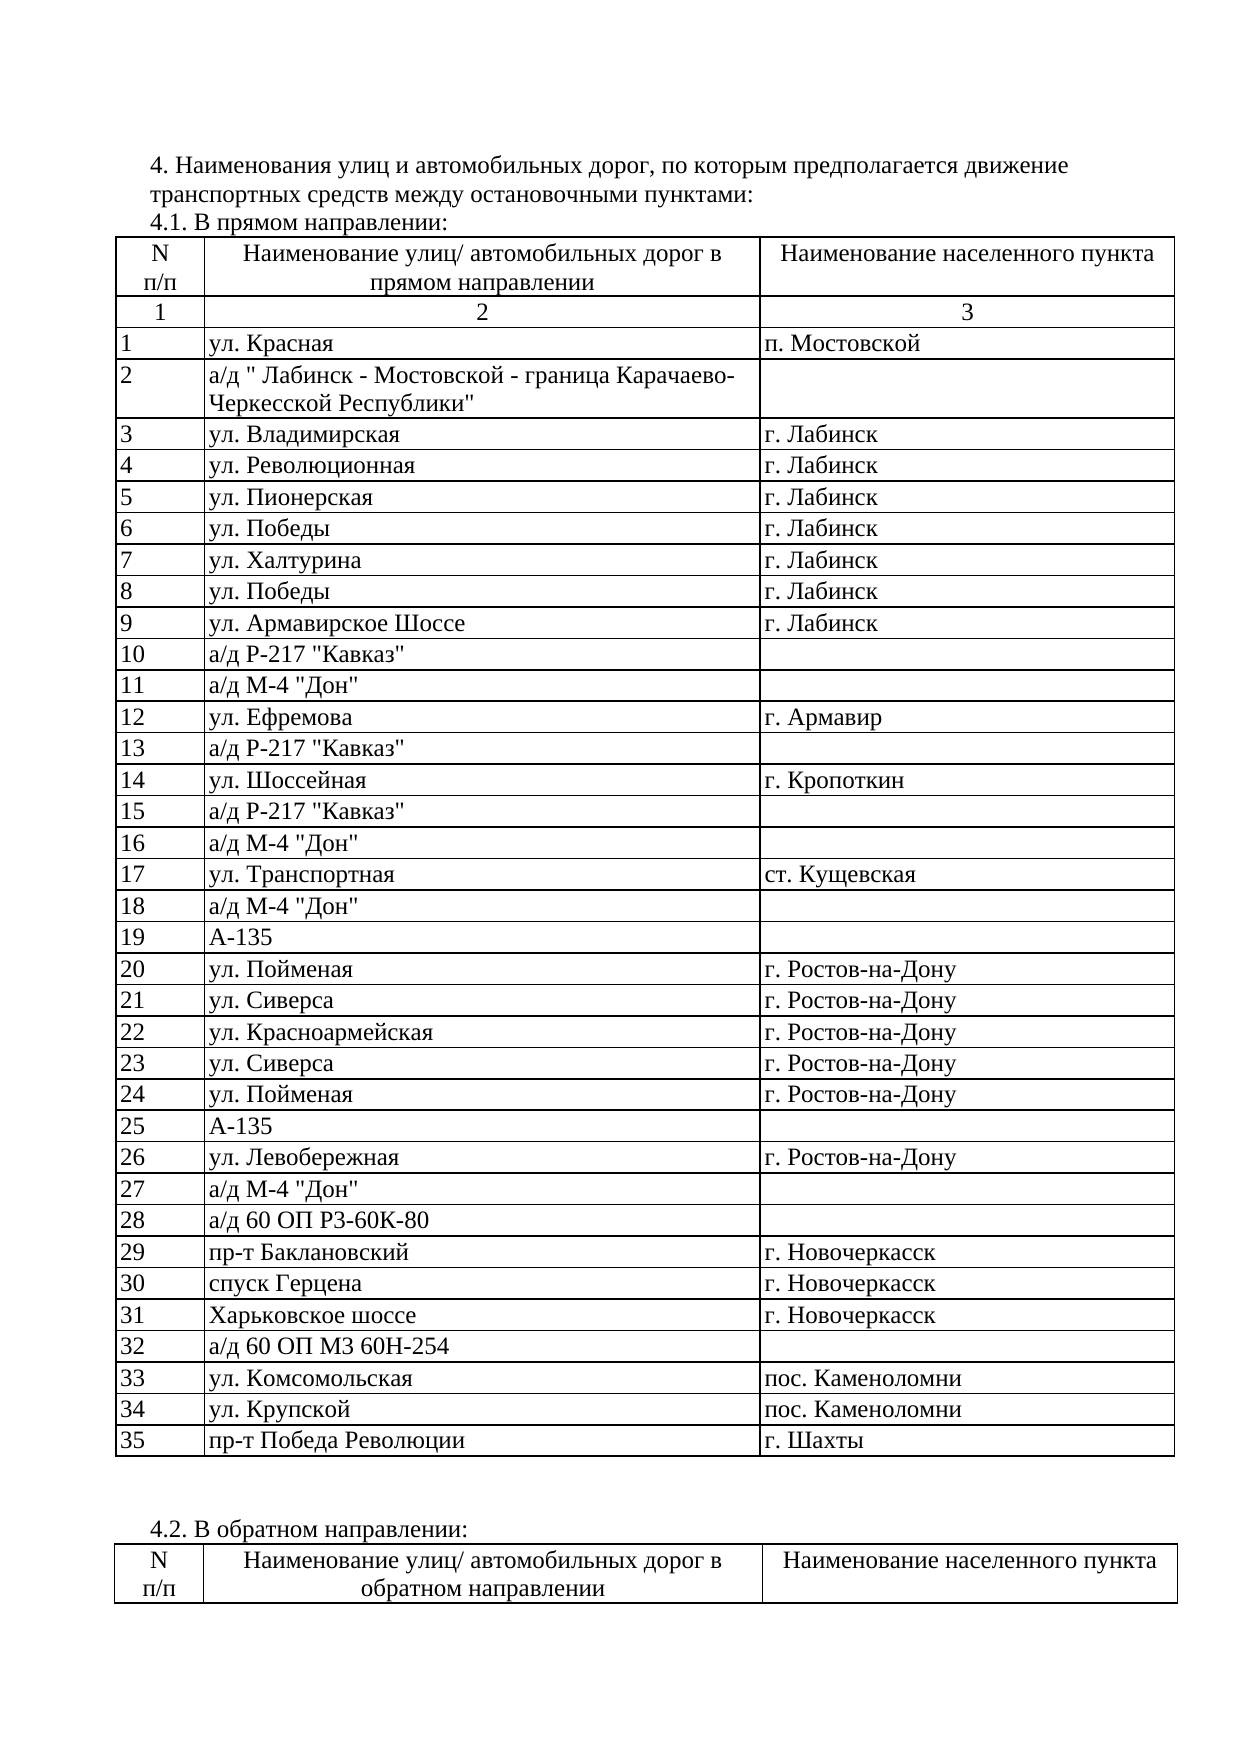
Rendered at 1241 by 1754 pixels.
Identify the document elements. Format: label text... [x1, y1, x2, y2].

table_cell 6 [117, 513, 204, 543]
table_cell 8 [117, 576, 204, 606]
table_cell ул. Победы [205, 576, 759, 606]
table_cell г. Ростов-на-Дону [761, 1142, 1174, 1172]
table_cell ул. Победы [205, 513, 759, 543]
table_cell а/д 60 ОП М3 60Н-254 [205, 1331, 759, 1361]
table_cell ул. Пионерская [205, 482, 759, 512]
table_cell 29 [117, 1237, 204, 1267]
table_cell г. Лабинск [761, 419, 1174, 449]
table_cell 24 [117, 1080, 204, 1109]
table_cell 30 [117, 1268, 204, 1298]
table_cell 4 [117, 450, 204, 480]
table_cell [761, 733, 1174, 763]
table_header Наименование улиц/ автомобильных дорог в обратном направлении [204, 1545, 762, 1602]
table_cell пр-т Баклановский [205, 1237, 759, 1267]
table_cell а/д М-4 "Дон" [205, 828, 759, 858]
text 4. Наименования улиц и автомобильных дорог, по которым предполагается движение транспортных средств между остановочными пунктами: [150, 150, 1090, 207]
text 4.1. В прямом направлении: [150, 207, 1090, 236]
table_cell 31 [117, 1300, 204, 1329]
table_cell г. Лабинск [761, 608, 1174, 637]
table_cell [761, 639, 1174, 669]
table_cell ул. Красноармейская [205, 1017, 759, 1046]
table_cell 27 [117, 1174, 204, 1204]
table_cell г. Армавир [761, 702, 1174, 732]
table_header Наименование населенного пункта [763, 1545, 1177, 1602]
table_cell 10 [117, 639, 204, 669]
table_cell г. Лабинск [761, 482, 1174, 512]
table_header Наименование населенного пункта [761, 238, 1174, 295]
table_cell 2 [117, 360, 204, 417]
table_cell 9 [117, 608, 204, 637]
table_cell 15 [117, 796, 204, 826]
table_cell ул. Сиверса [205, 985, 759, 1015]
table_cell 34 [117, 1394, 204, 1424]
table_cell 13 [117, 733, 204, 763]
table_cell спуск Герцена [205, 1268, 759, 1298]
table_cell а/д Р-217 "Кавказ" [205, 796, 759, 826]
table_cell 7 [117, 545, 204, 574]
table_cell 22 [117, 1017, 204, 1046]
table_cell 17 [117, 859, 204, 889]
table_cell [761, 1174, 1174, 1204]
table_cell пос. Каменоломни [761, 1363, 1174, 1392]
table_cell ул. Комсомольская [205, 1363, 759, 1392]
table_cell а/д М-4 "Дон" [205, 891, 759, 921]
table_cell 3 [117, 419, 204, 449]
table_cell ул. Ефремова [205, 702, 759, 732]
table_cell г. Ростов-на-Дону [761, 985, 1174, 1015]
table_cell 2 [205, 297, 759, 327]
table_header Наименование улиц/ автомобильных дорог в прямом направлении [205, 238, 759, 295]
table_cell ул. Сиверса [205, 1048, 759, 1078]
table_cell а/д " Лабинск - Мостовской - граница Карачаево-Черкесской Республики" [205, 360, 759, 417]
table_cell 14 [117, 765, 204, 795]
table_cell 33 [117, 1363, 204, 1392]
table_cell ул. Транспортная [205, 859, 759, 889]
table_cell ул. Пойменая [205, 1080, 759, 1109]
table_cell [761, 828, 1174, 858]
table_cell 23 [117, 1048, 204, 1078]
table_cell 21 [117, 985, 204, 1015]
table_cell 18 [117, 891, 204, 921]
table_cell 1 [117, 297, 204, 327]
table_cell пр-т Победа Революции [205, 1426, 759, 1455]
table_cell г. Лабинск [761, 545, 1174, 574]
table_cell ул. Владимирская [205, 419, 759, 449]
table_cell ул. Левобережная [205, 1142, 759, 1172]
table_cell ул. Халтурина [205, 545, 759, 574]
table_cell г. Кропоткин [761, 765, 1174, 795]
table_cell 19 [117, 922, 204, 952]
table_cell 5 [117, 482, 204, 512]
text 4.2. В обратном направлении: [150, 1514, 1090, 1543]
table_cell а/д М-4 "Дон" [205, 671, 759, 700]
table_cell г. Лабинск [761, 450, 1174, 480]
table_cell г. Лабинск [761, 576, 1174, 606]
table_cell 20 [117, 954, 204, 983]
table_cell [761, 922, 1174, 952]
table_cell г. Новочеркасск [761, 1268, 1174, 1298]
table_cell а/д 60 ОП Р3-60К-80 [205, 1205, 759, 1235]
table_cell ул. Крупской [205, 1394, 759, 1424]
table_cell ул. Революционная [205, 450, 759, 480]
table_cell г. Ростов-на-Дону [761, 1080, 1174, 1109]
table_cell г. Новочеркасск [761, 1300, 1174, 1329]
table_cell г. Ростов-на-Дону [761, 1048, 1174, 1078]
table_cell 3 [761, 297, 1174, 327]
table_cell п. Мостовской [761, 328, 1174, 358]
table_cell а/д М-4 "Дон" [205, 1174, 759, 1204]
table_cell 28 [117, 1205, 204, 1235]
table_cell 25 [117, 1111, 204, 1141]
table_cell [761, 796, 1174, 826]
table_cell г. Новочеркасск [761, 1237, 1174, 1267]
table_cell пос. Каменоломни [761, 1394, 1174, 1424]
table_cell г. Ростов-на-Дону [761, 1017, 1174, 1046]
table_header N п/п [117, 238, 204, 295]
table_cell 12 [117, 702, 204, 732]
table_cell а/д Р-217 "Кавказ" [205, 733, 759, 763]
table_cell [761, 671, 1174, 700]
table_cell г. Шахты [761, 1426, 1174, 1455]
table_cell [761, 360, 1174, 417]
table_cell 1 [117, 328, 204, 358]
table_cell 35 [117, 1426, 204, 1455]
table_cell 26 [117, 1142, 204, 1172]
table_cell А-135 [205, 922, 759, 952]
table_cell [761, 891, 1174, 921]
table_cell [761, 1331, 1174, 1361]
table_cell 32 [117, 1331, 204, 1361]
table_cell г. Лабинск [761, 513, 1174, 543]
table_cell ул. Шоссейная [205, 765, 759, 795]
table_cell 16 [117, 828, 204, 858]
table_cell А-135 [205, 1111, 759, 1141]
table_cell а/д Р-217 "Кавказ" [205, 639, 759, 669]
table_header N п/п [115, 1545, 203, 1602]
table_cell [761, 1205, 1174, 1235]
table_cell ул. Армавирское Шоссе [205, 608, 759, 637]
table_cell ул. Пойменая [205, 954, 759, 983]
table_cell ст. Кущевская [761, 859, 1174, 889]
table_cell ул. Красная [205, 328, 759, 358]
table_cell [761, 1111, 1174, 1141]
table_cell г. Ростов-на-Дону [761, 954, 1174, 983]
table_cell 11 [117, 671, 204, 700]
table_cell Харьковское шоссе [205, 1300, 759, 1329]
